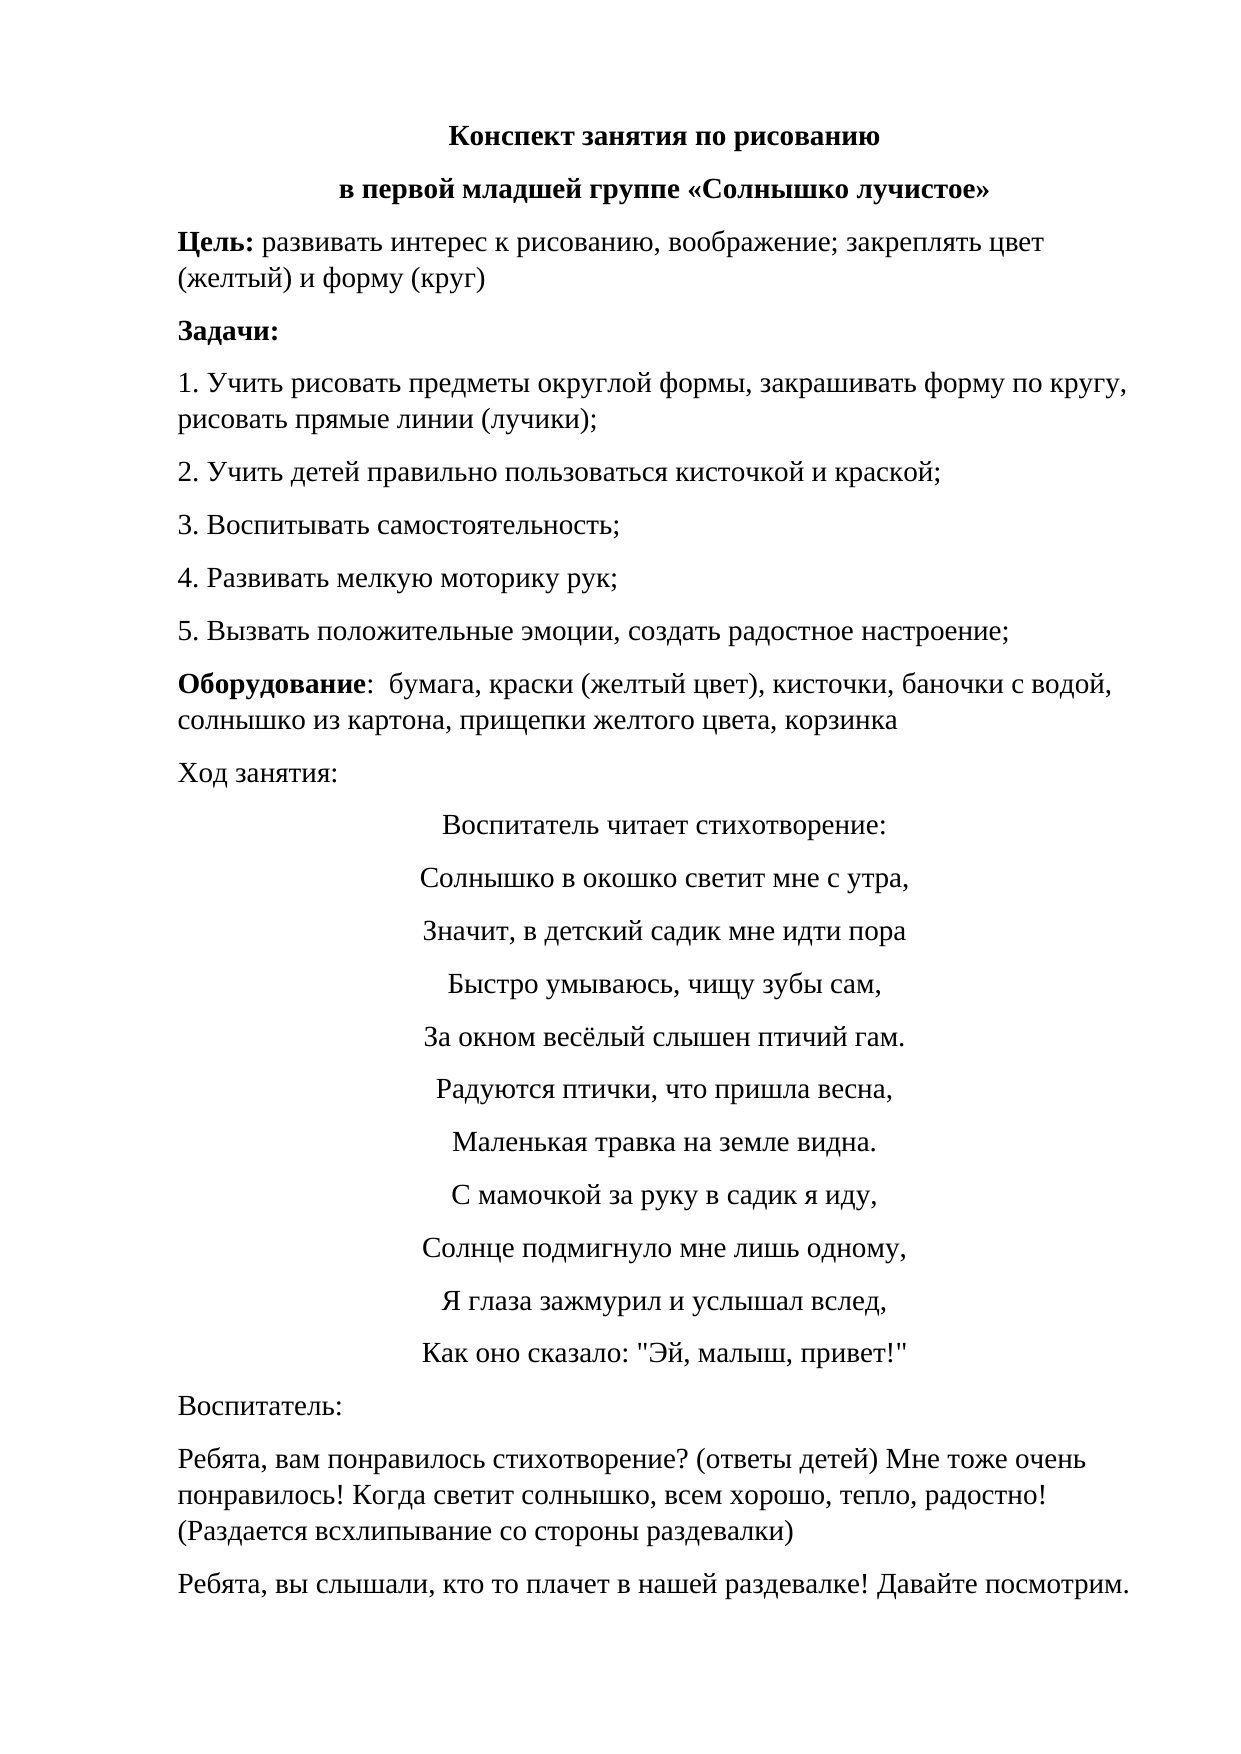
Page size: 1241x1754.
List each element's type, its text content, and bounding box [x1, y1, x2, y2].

text 2. Учить детей правильно пользоваться кисточкой и краской; [177, 454, 1152, 488]
text Радуются птички, что пришла весна, [177, 1072, 1152, 1105]
text Задачи: [177, 313, 1152, 346]
text Быстро умываюсь, чищу зубы сам, [177, 966, 1152, 999]
text 3. Воспитывать самостоятельность; [177, 507, 1152, 541]
text Значит, в детский садик мне идти пора [177, 913, 1152, 947]
text Воспитатель читает стихотворение: [177, 807, 1152, 841]
text Как оно сказало: "Эй, малыш, привет!" [177, 1336, 1152, 1369]
text 1. Учить рисовать предметы округлой формы, закрашивать форму по кругу, рисовать прямые линии (лучики); [177, 366, 1152, 435]
text Маленькая травка на земле видна. [177, 1124, 1152, 1158]
text Ход занятия: [177, 755, 1152, 788]
text Я глаза зажмурил и услышал вслед, [177, 1283, 1152, 1316]
text Воспитатель: [177, 1388, 1152, 1422]
text За окном весёлый слышен птичий гам. [177, 1019, 1152, 1052]
text С мамочкой за руку в садик я иду, [177, 1177, 1152, 1211]
text Солнце подмигнуло мне лишь одному, [177, 1230, 1152, 1263]
text 5. Вызвать положительные эмоции, создать радостное настроение; [177, 613, 1152, 646]
text 4. Развивать мелкую моторику рук; [177, 560, 1152, 594]
text Ребята, вы слышали, кто то плачет в нашей раздевалке! Давайте посмотрим. [177, 1566, 1152, 1600]
text Солнышко в окошко светит мне с утра, [177, 860, 1152, 894]
text Цель: развивать интерес к рисованию, воображение; закреплять цвет (желтый) и форму (круг) [177, 224, 1152, 293]
text Ребята, вам понравилось стихотворение? (ответы детей) Мне тоже очень понравилось! Когда светит солнышко, всем хорошо, тепло, радостно! (Раздается всхлипывание со стороны раздевалки) [177, 1441, 1152, 1547]
text Конспект занятия по рисованию [177, 118, 1152, 152]
text Оборудование: бумага, краски (желтый цвет), кисточки, баночки с водой, солнышко из картона, прищепки желтого цвета, корзинка [177, 666, 1152, 735]
text в первой младшей группе «Солнышко лучистое» [177, 171, 1152, 204]
